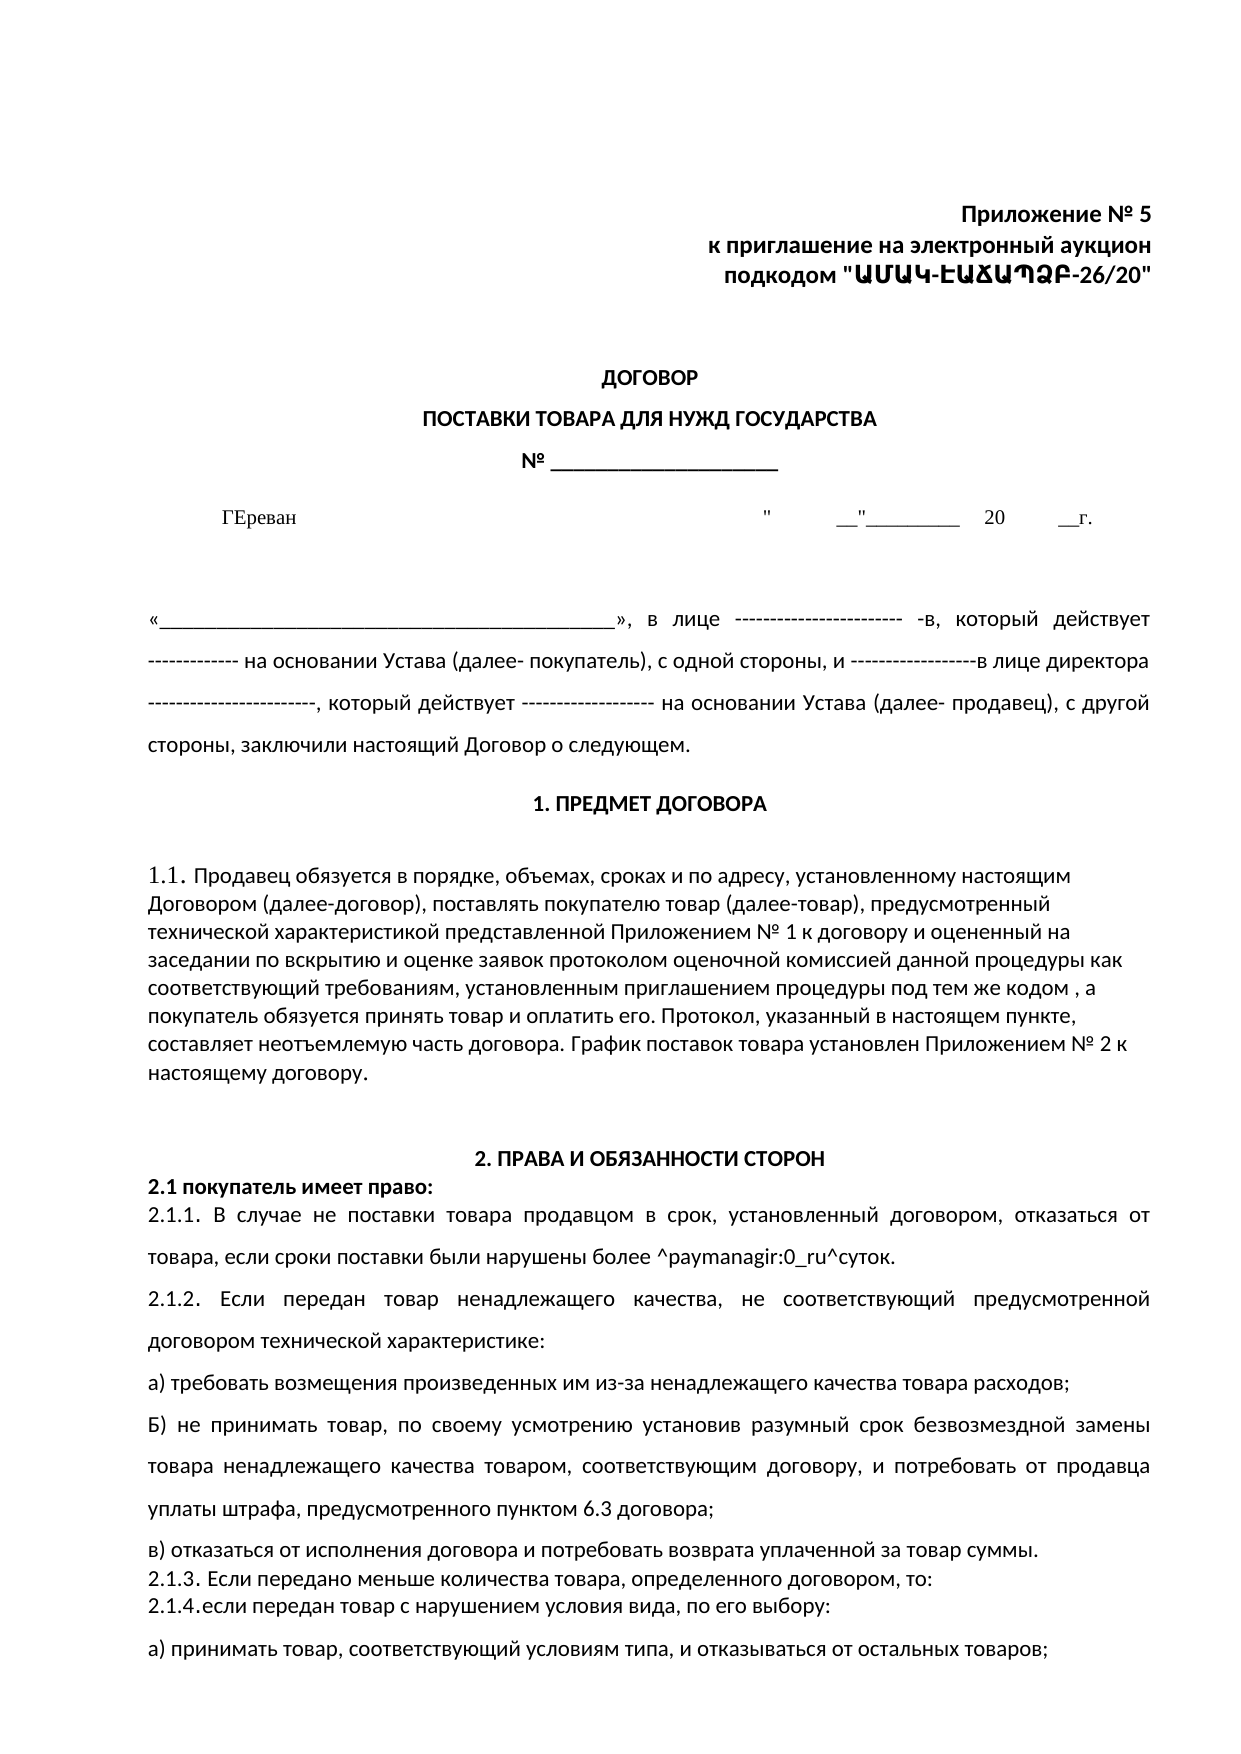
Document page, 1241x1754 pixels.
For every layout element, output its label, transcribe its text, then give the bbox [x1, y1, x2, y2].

list 2.1.4․если передан товар с нарушением условия вида, по его выбору: [148, 1592, 1152, 1620]
table_header ГЕреван [136, 505, 620, 546]
text ДОГОВОР [148, 363, 1152, 391]
list а) требовать возмещения произведенных им из-за ненадлежащего качества товара расходов; [148, 1368, 1152, 1396]
text «________________________________________», в лице ------------------------ -в, который действует ------------- на основании Устава (далее- покупатель), с одной стороны, и ------------------в лице директора ------------------------, который действует ------------------- на основании Устава (далее- продавец), с другой стороны, заключили настоящий Договор о следующем. [148, 604, 1152, 758]
text в) отказаться от исполнения договора и потребовать возврата уплаченной за товар суммы. [148, 1536, 1152, 1564]
text 1.1․ Продавец обязуется в порядке, объемах, сроках и по адресу, установленному настоящим Договором (далее-договор), поставлять покупателю товар (далее-товар), предусмотренный технической характеристикой представленной Приложением № 1 к договору и оцененный на заседании по вскрытию и оценке заявок протоколом оценочной комиссией данной процедуры как соответствующий требованиям, установленным приглашением процедуры под тем же кодом , а покупатель обязуется принять товар и оплатить его. Протокол, указанный в настоящем пункте, составляет неотъемлемую часть договора. График поставок товара установлен Приложением № 2 к настоящему договору. [148, 860, 1152, 1087]
list 2.1.1․ В случае не поставки товара продавцом в срок, установленный договором, отказаться от товара, если сроки поставки были нарушены более ^paymanagir:0_ru^суток. [148, 1200, 1152, 1270]
text № ____________________ [148, 447, 1152, 474]
text ПОСТАВКИ ТОВАРА ДЛЯ НУЖД ГОСУДАРСТВА [148, 404, 1152, 433]
text подкодом "ԱՄԱԿ-ԷԱՃԱՊՁԲ-26/20" [177, 259, 1152, 290]
text Приложение № 5 [148, 198, 1152, 229]
list Б) не принимать товар, по своему усмотрению установив разумный срок безвозмездной замены товара ненадлежащего качества товаром, соответствующим договору, и потребовать от продавца уплаты штрафа, предусмотренного пунктом 6.3 договора; [148, 1410, 1152, 1522]
text к приглашение на электронный аукцион [177, 229, 1152, 259]
table_header " __"_________ 20 __г. [620, 505, 1104, 546]
list 2.1.2․ Если передан товар ненадлежащего качества, не соответствующий предусмотренной договором технической характеристике: [148, 1284, 1152, 1354]
text 1. ПРЕДМЕТ ДОГОВОРА [148, 789, 1152, 817]
list 2. ПРАВА И ОБЯЗАННОСТИ СТОРОН [148, 1144, 1152, 1172]
list а) принимать товар, соответствующий условиям типа, и отказываться от остальных товаров; [148, 1634, 1152, 1662]
text 2.1 покупатель имеет право: [148, 1172, 1152, 1200]
text 2.1.3․ Если передано меньше количества товара, определенного договором, то: [148, 1564, 1152, 1592]
